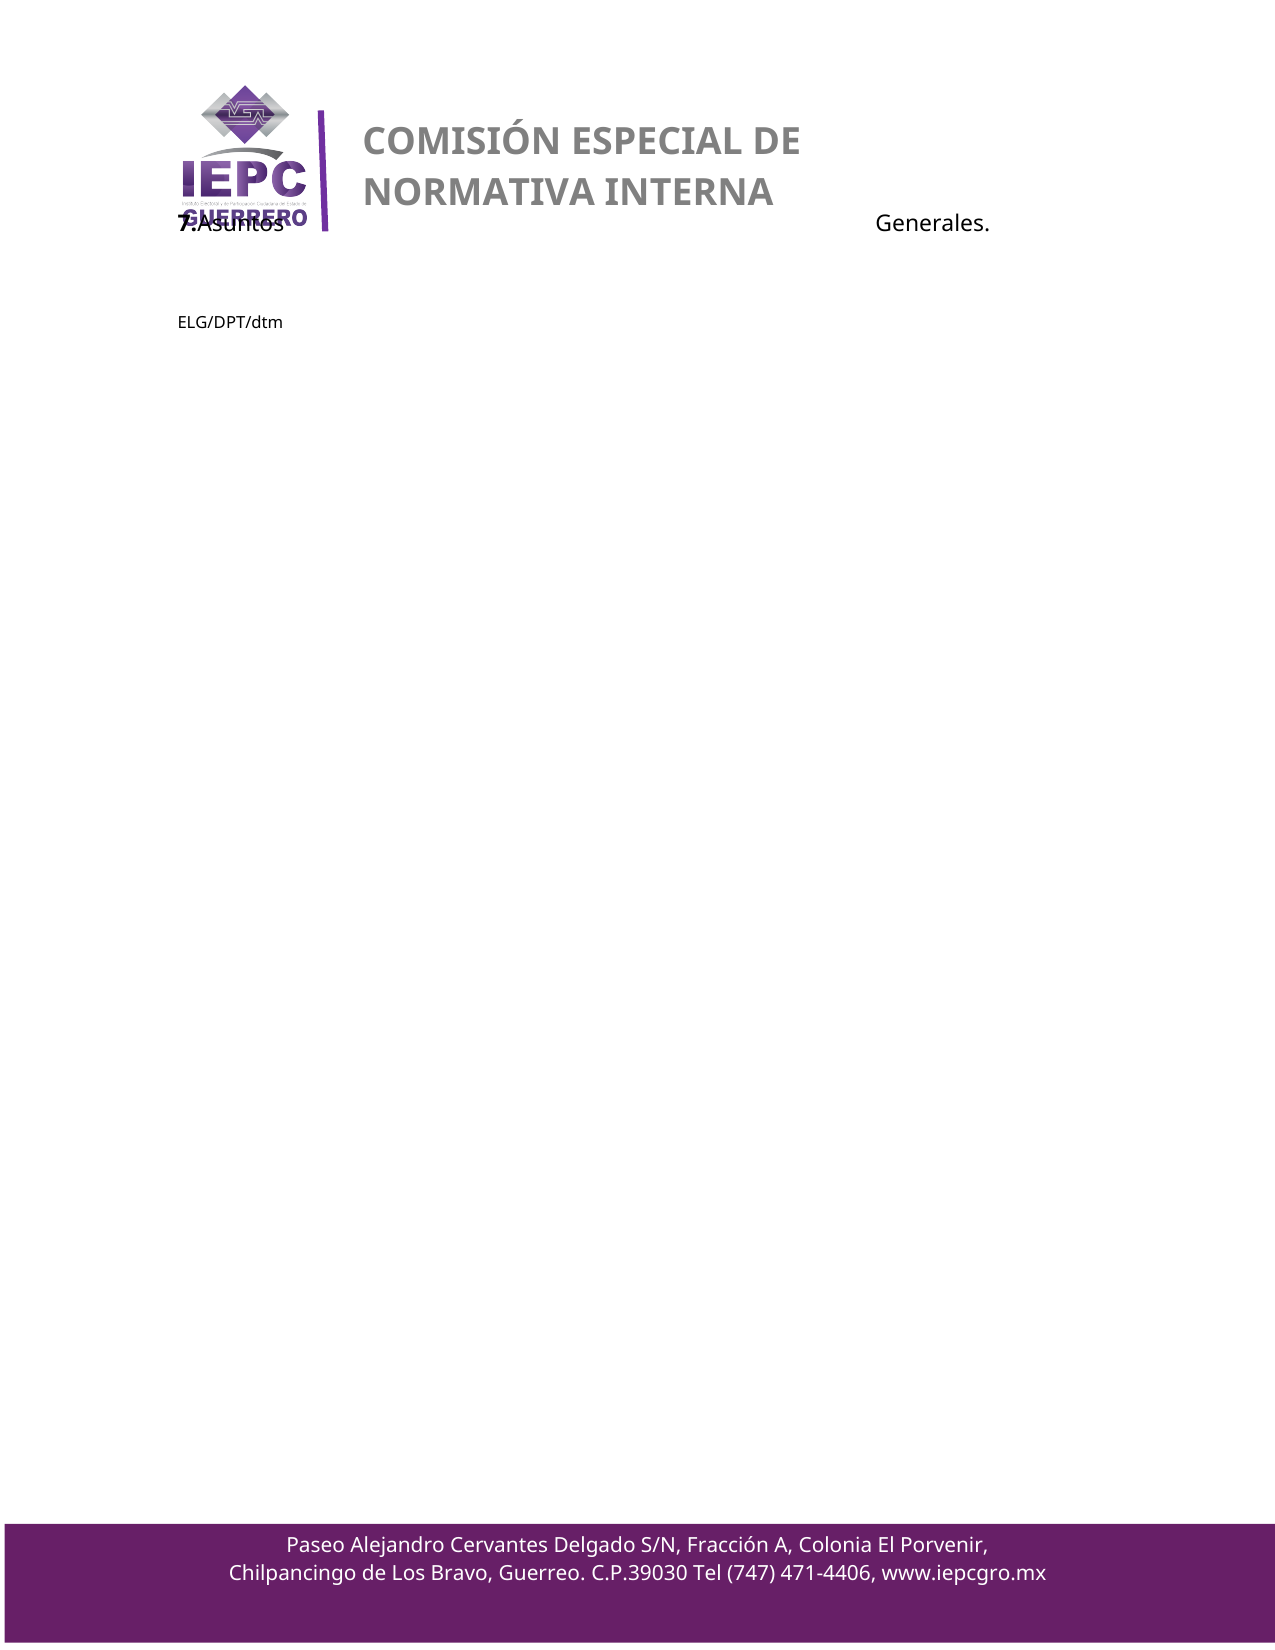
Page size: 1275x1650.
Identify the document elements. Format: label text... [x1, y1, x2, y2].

list Asuntos Generales. [177, 207, 1122, 238]
text ELG/DPT/dtm [177, 311, 1098, 333]
picture [175, 79, 314, 232]
